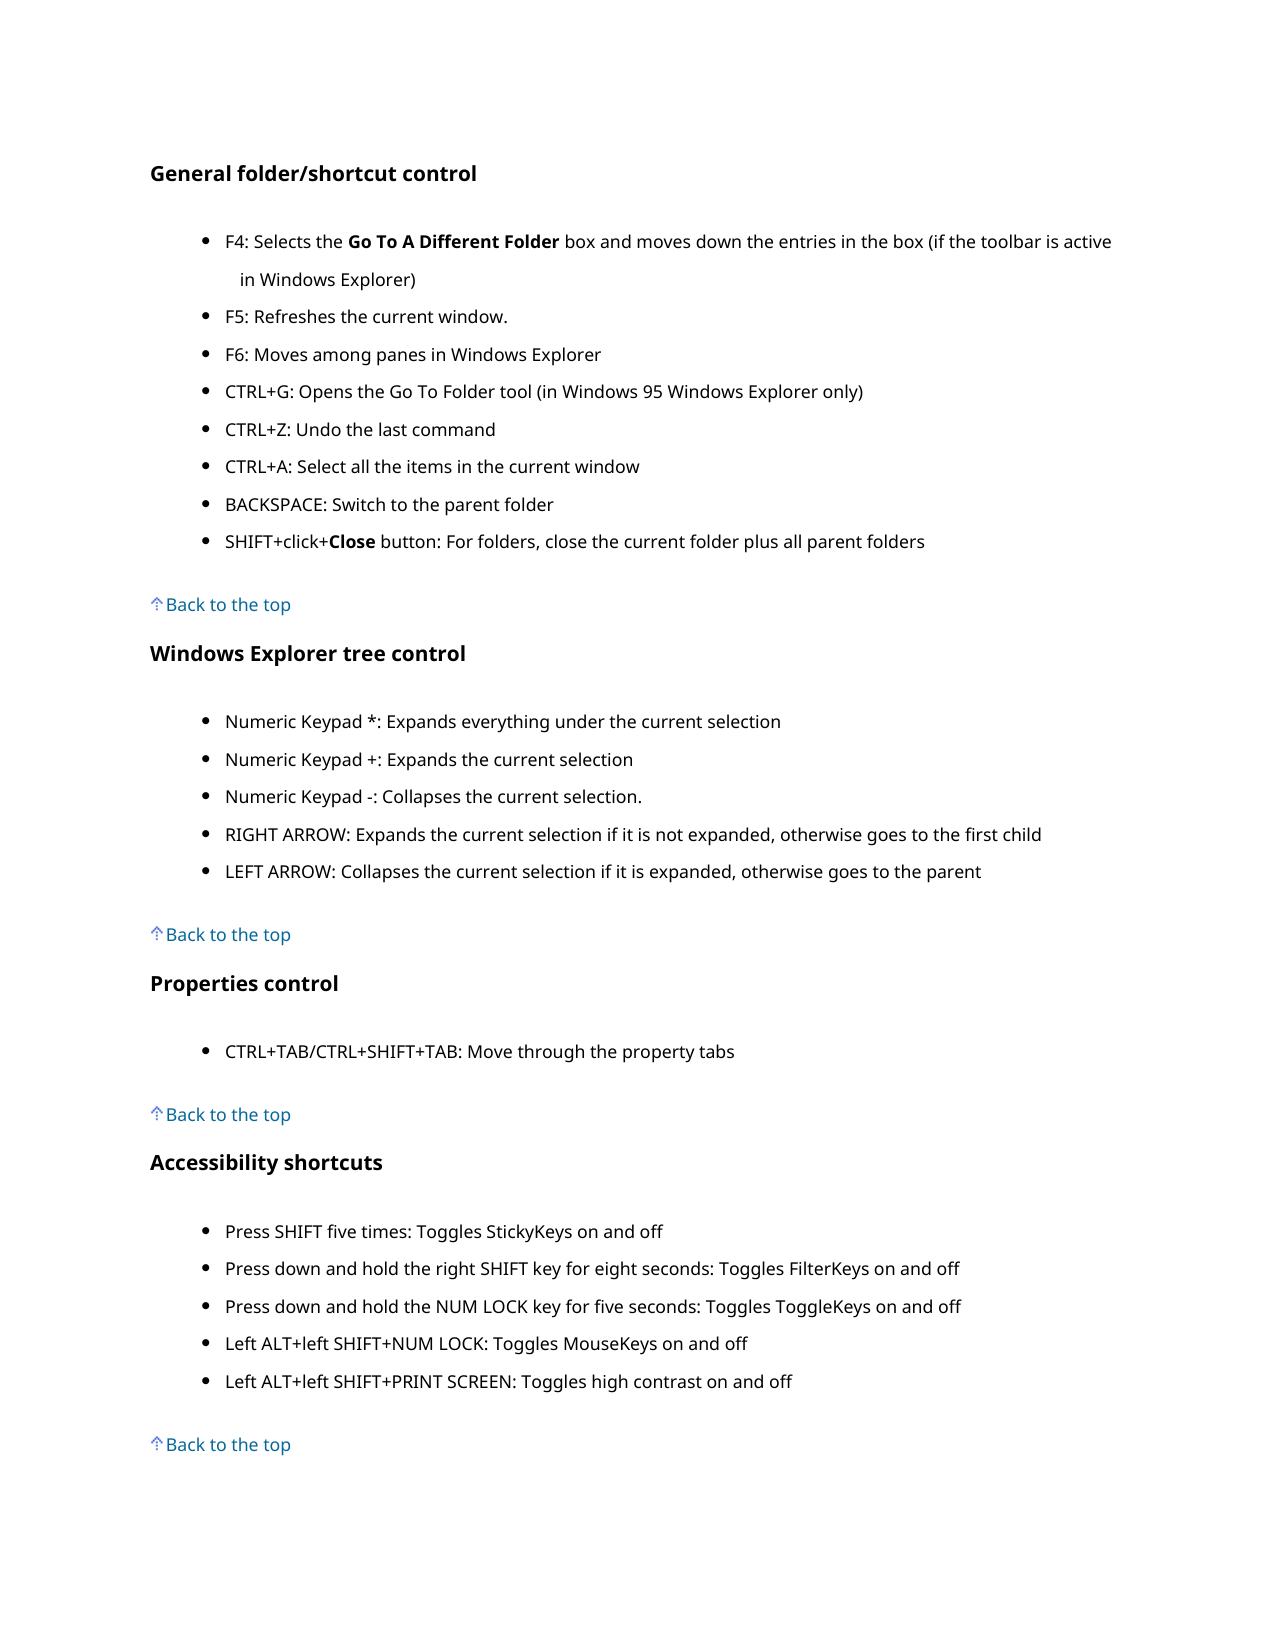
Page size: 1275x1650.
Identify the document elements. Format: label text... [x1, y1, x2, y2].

text Windows Explorer tree control [150, 630, 1125, 667]
list F5: Refreshes the current window. [202, 292, 1125, 329]
text Back to the top [150, 583, 1125, 621]
list Press down and hold the NUM LOCK key for five seconds: Toggles ToggleKeys on and off [202, 1281, 1125, 1318]
picture [178, 1441, 186, 1450]
picture [150, 926, 166, 942]
picture [178, 931, 186, 940]
list LEFT ARROW: Collapses the current selection if it is expanded, otherwise goes to the parent [202, 846, 1125, 884]
list Numeric Keypad *: Expands everything under the current selection [202, 696, 1125, 734]
list Numeric Keypad +: Expands the current selection [202, 734, 1125, 771]
list CTRL+G: Opens the Go To Folder tool (in Windows 95 Windows Explorer only) [202, 367, 1125, 404]
text Accessibility shortcuts [150, 1139, 1125, 1177]
list F4: Selects the Go To A Different Folder box and moves down the entries in the box (if the toolbar is active in Windows Explorer) [202, 217, 1125, 292]
list Press SHIFT five times: Toggles StickyKeys on and off [202, 1206, 1125, 1243]
list RIGHT ARROW: Expands the current selection if it is not expanded, otherwise goes to the first child [202, 809, 1125, 846]
picture [150, 596, 166, 612]
list BACKSPACE: Switch to the parent folder [202, 479, 1125, 517]
picture [178, 1111, 186, 1120]
list Left ALT+left SHIFT+PRINT SCREEN: Toggles high contrast on and off [202, 1356, 1125, 1393]
list CTRL+Z: Undo the last command [202, 404, 1125, 442]
text General folder/shortcut control [150, 150, 1125, 187]
picture [150, 1105, 166, 1122]
list Press down and hold the right SHIFT key for eight seconds: Toggles FilterKeys on and off [202, 1243, 1125, 1281]
list CTRL+A: Select all the items in the current window [202, 442, 1125, 479]
picture [178, 601, 186, 610]
list Numeric Keypad -: Collapses the current selection. [202, 771, 1125, 809]
list Left ALT+left SHIFT+NUM LOCK: Toggles MouseKeys on and off [202, 1318, 1125, 1356]
text Back to the top [150, 1423, 1125, 1460]
list F6: Moves among panes in Windows Explorer [202, 329, 1125, 367]
text Back to the top [150, 913, 1125, 951]
picture [150, 1435, 166, 1452]
text Properties control [150, 959, 1125, 997]
list CTRL+TAB/CTRL+SHIFT+TAB: Move through the property tabs [202, 1026, 1125, 1064]
text Back to the top [150, 1093, 1125, 1130]
list SHIFT+click+Close button: For folders, close the current folder plus all parent folders [202, 517, 1125, 554]
